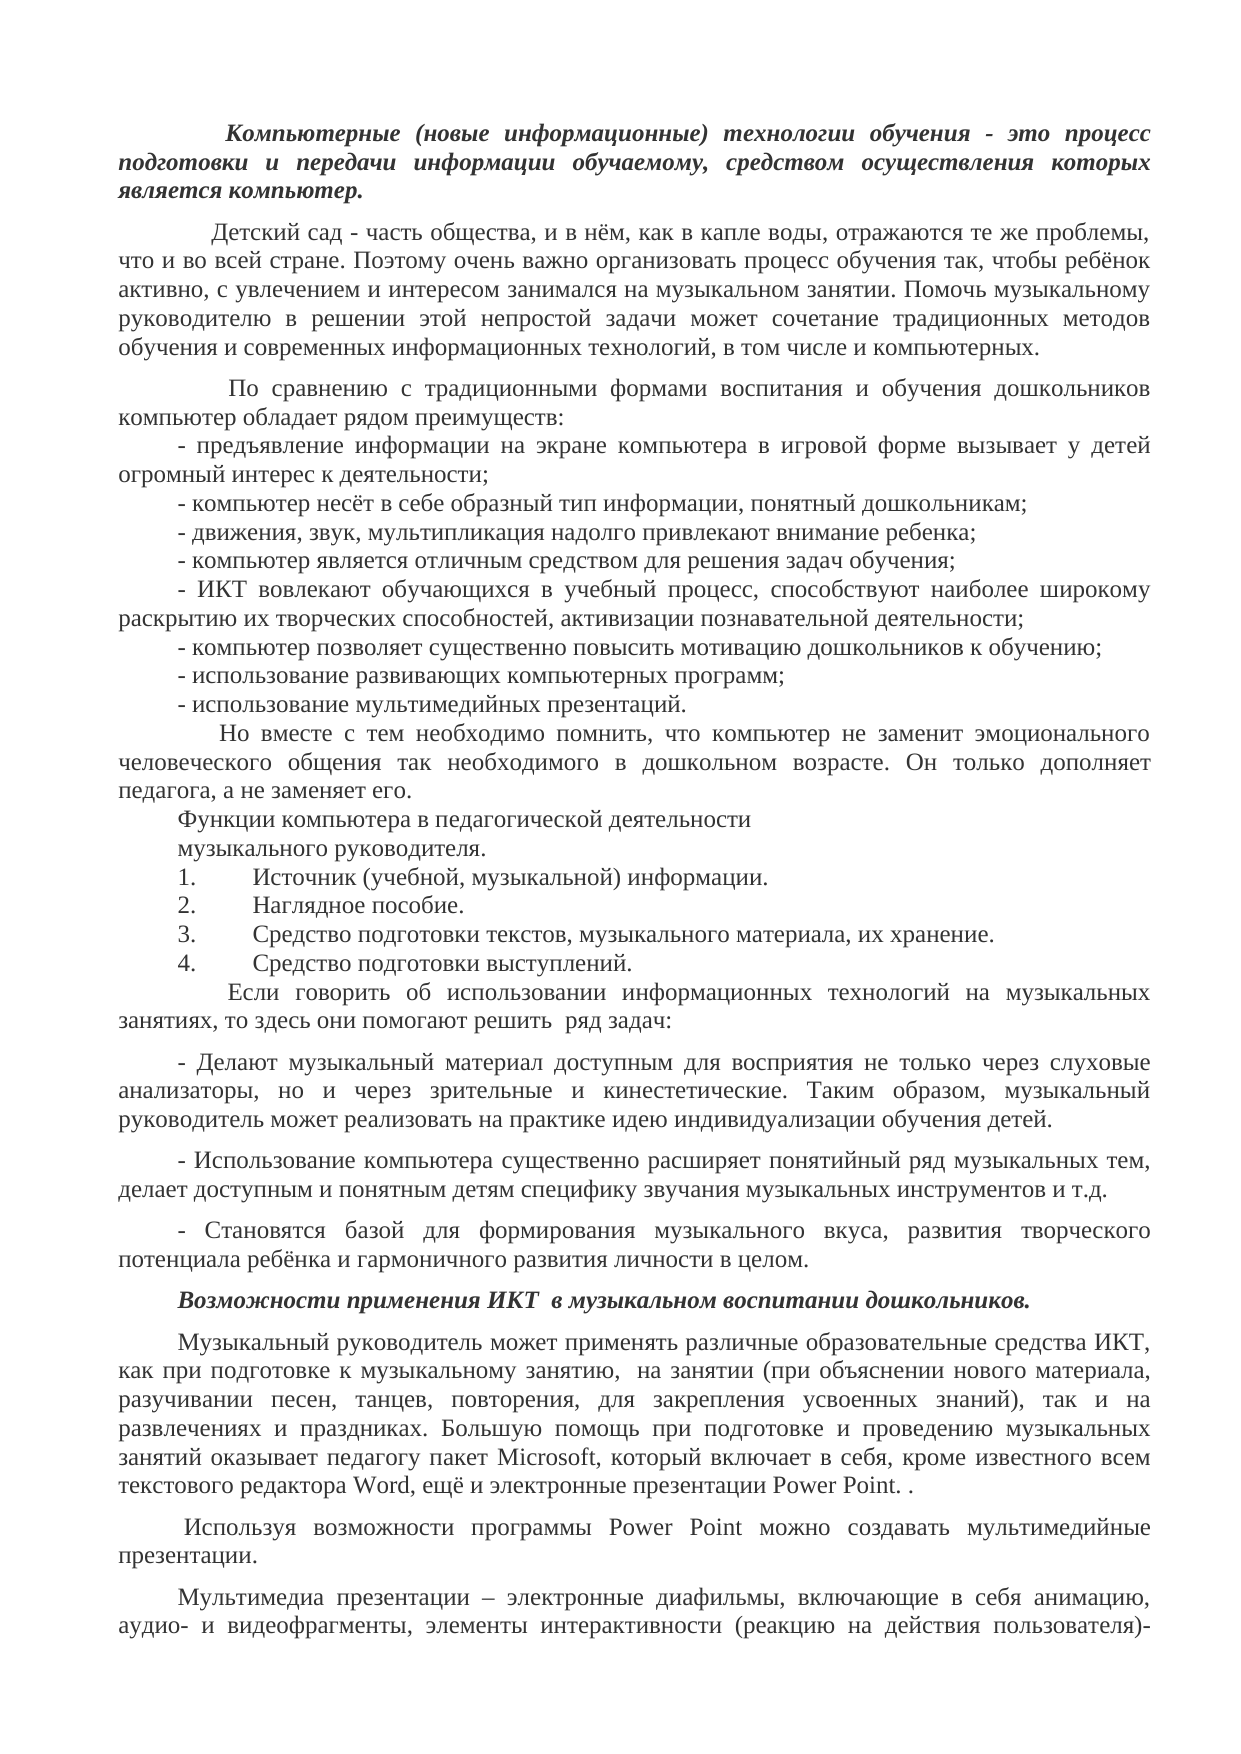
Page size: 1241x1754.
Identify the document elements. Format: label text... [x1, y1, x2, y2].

text - Делают музыкальный материал доступным для восприятия не только через слуховые анализаторы, но и через зрительные и кинестетические. Таким образом, музыкальный руководитель может реализовать на практике идею индивидуализации обучения детей. [118, 1047, 1152, 1133]
text - компьютер позволяет существенно повысить мотивацию дошкольников к обучению; [118, 632, 1152, 661]
list Средство подготовки текстов, музыкального материала, их хранение. [118, 919, 1152, 948]
text Но вместе с тем необходимо помнить, что компьютер не заменит эмоционального человеческого общения так необходимого в дошкольном возрасте. Он только дополняет педагога, а не заменяет его. [118, 718, 1152, 804]
text Детский сад - часть общества, и в нём, как в капле воды, отражаются те же проблемы, что и во всей стране. Поэтому очень важно организовать процесс обучения так, чтобы ребёнок активно, с увлечением и интересом занимался на музыкальном занятии. Помочь музыкальному руководителю в решении этой непростой задачи может сочетание традиционных методов обучения и современных информационных технологий, в том числе и компьютерных. [118, 217, 1152, 361]
text Возможности применения ИКТ в музыкальном воспитании дошкольников. [118, 1286, 1152, 1314]
text - использование мультимедийных презентаций. [118, 689, 1152, 718]
text - компьютер несёт в себе образный тип информации, понятный дошкольникам; [118, 488, 1152, 517]
text Компьютерные (новые информационные) технологии обучения - это процесс подготовки и передачи информации обучаемому, средством осуществления которых является компьютер. [118, 118, 1152, 204]
text Функции компьютера в педагогической деятельности [118, 804, 1152, 833]
text - Использование компьютера существенно расширяет понятийный ряд музыкальных тем, делает доступным и понятным детям специфику звучания музыкальных инструментов и т.д. [118, 1146, 1152, 1203]
text - ИКТ вовлекают обучающихся в учебный процесс, способствуют наиболее широкому раскрытию их творческих способностей, активизации познавательной деятельности; [118, 574, 1152, 632]
text Если говорить об использовании информационных технологий на музыкальных занятиях, то здесь они помогают решить ряд задач: [118, 977, 1152, 1034]
text - компьютер является отличным средством для решения задач обучения; [118, 546, 1152, 574]
text - Становятся базой для формирования музыкального вкуса, развития творческого потенциала ребёнка и гармоничного развития личности в целом. [118, 1216, 1152, 1273]
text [118, 1582, 1152, 1639]
text - использование развивающих компьютерных программ; [118, 661, 1152, 689]
list Источник (учебной, музыкальной) информации. [118, 862, 1152, 891]
text - предъявление информации на экране компьютера в игровой форме вызывает у детей огромный интерес к деятельности; [118, 431, 1152, 488]
text Музыкальный руководитель может применять различные образовательные средства ИКТ, как при подготовке к музыкальному занятию, на занятии (при объяснении нового материала, разучивании песен, танцев, повторения, для закрепления усвоенных знаний), так и на развлечениях и праздниках. Большую помощь при подготовке и проведению музыкальных занятий оказывает педагогу пакет Microsoft, который включает в себя, кроме известного всем текстового редактора Word, ещё и электронные презентации Power Point. . [118, 1327, 1152, 1499]
text По сравнению с традиционными формами воспитания и обучения дошкольников компьютер обладает рядом преимуществ: [118, 373, 1152, 431]
text Используя возможности программы Power Point можно создавать мультимедийные презентации. [118, 1512, 1152, 1569]
list Средство подготовки выступлений. [118, 948, 1152, 977]
list Наглядное пособие. [118, 891, 1152, 919]
text - движения, звук, мультипликация надолго привлекают внимание ребенка; [118, 517, 1152, 546]
text музыкального руководителя. [118, 833, 1152, 862]
